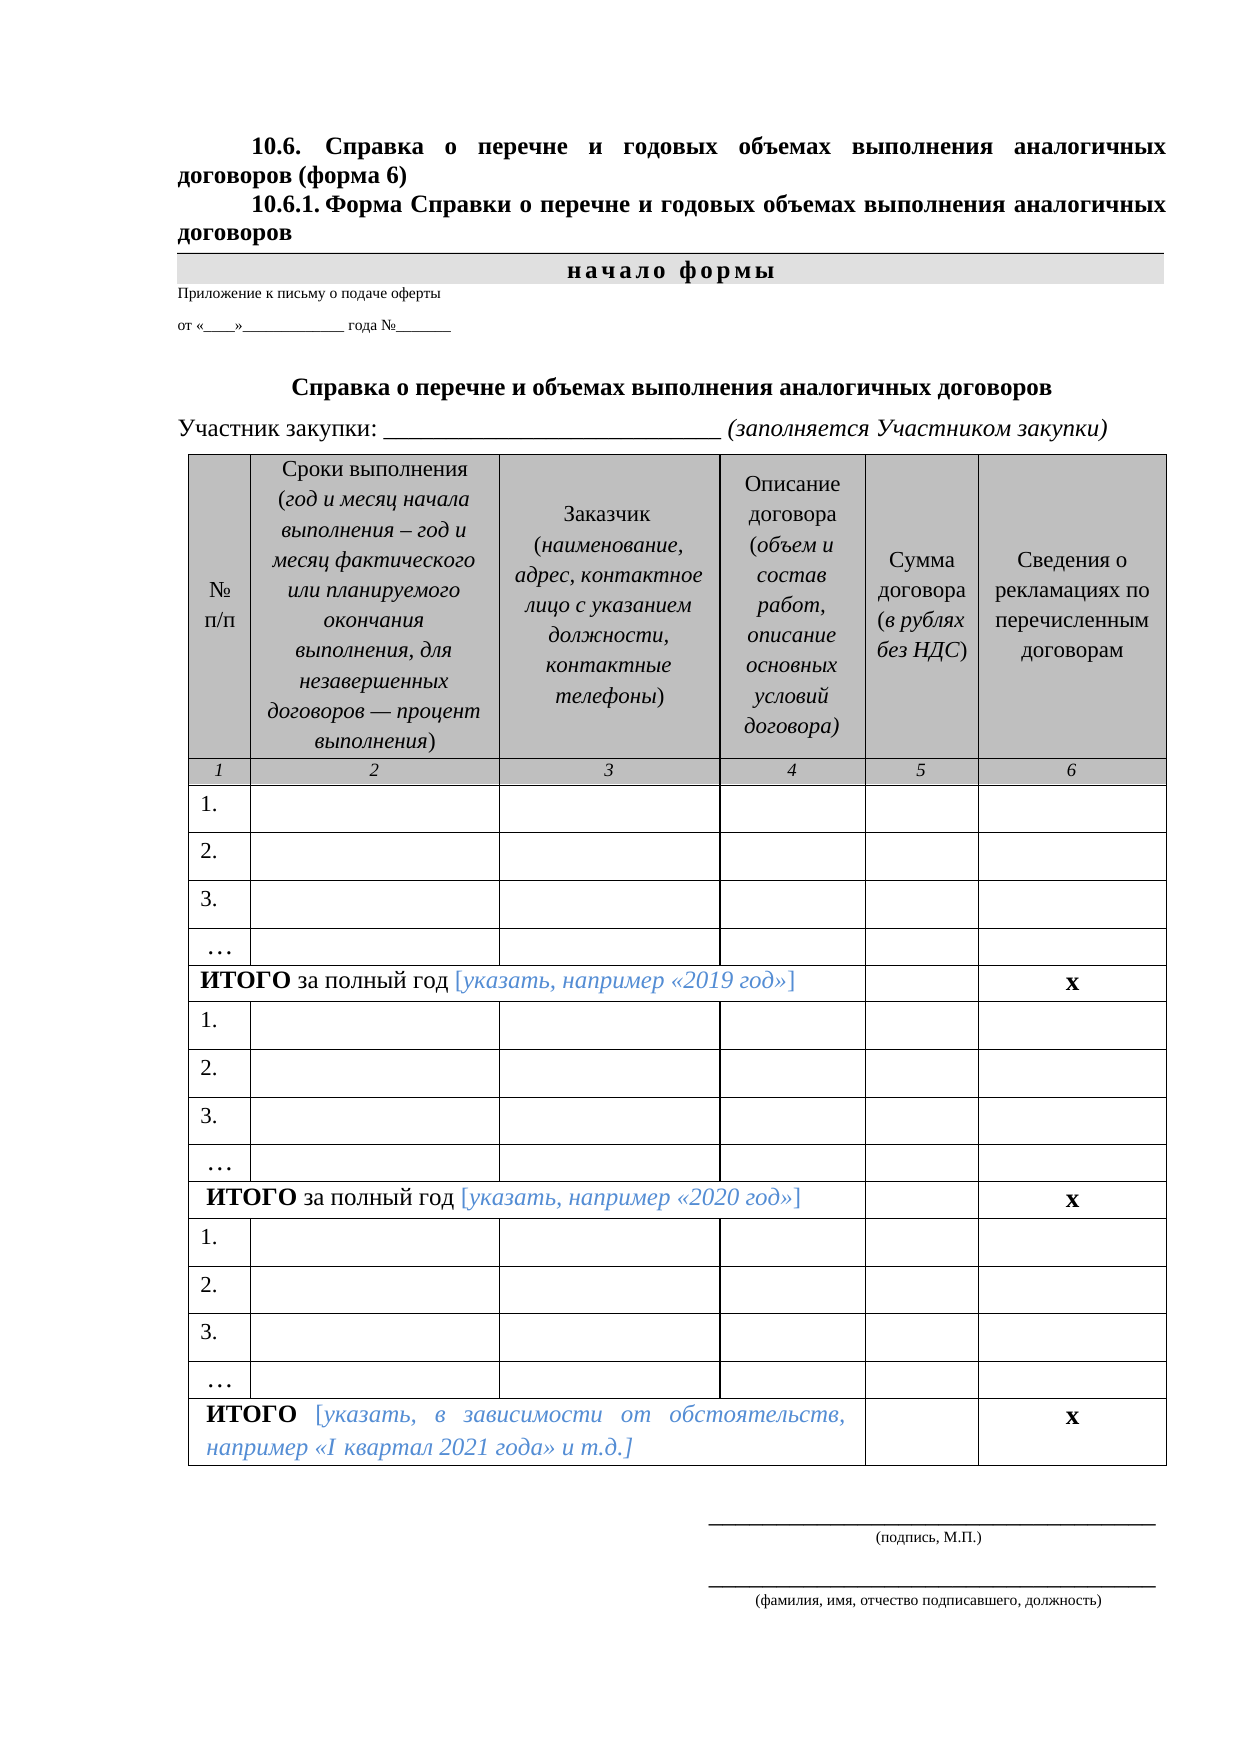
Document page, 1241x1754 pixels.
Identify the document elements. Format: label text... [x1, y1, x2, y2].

table_cell [866, 1321, 978, 1367]
table_cell [866, 1273, 978, 1319]
table_cell [500, 1225, 719, 1272]
table_cell [979, 1152, 1166, 1187]
table_cell [189, 1321, 250, 1367]
table_cell [866, 1009, 978, 1055]
table_cell [721, 1056, 865, 1103]
table_cell 3 [500, 765, 719, 791]
table_cell [721, 792, 865, 838]
table_cell [251, 1273, 499, 1319]
table_cell [721, 1152, 865, 1187]
table_cell [251, 1368, 499, 1404]
table_cell [979, 840, 1166, 886]
table_cell [721, 1225, 865, 1272]
table_cell [979, 1273, 1166, 1319]
table_cell 1 [189, 765, 250, 791]
table_cell [189, 792, 250, 838]
table_cell ИТОГО за полный год [указать, например «2019 год»] [189, 972, 865, 1007]
table_cell [979, 935, 1166, 971]
table_cell [500, 1104, 719, 1151]
table_cell [979, 887, 1166, 934]
table_cell [189, 887, 250, 934]
table_cell [721, 1321, 865, 1367]
list Справка о перечне и годовых объемах выполнения аналогичных договоров (форма 6) [177, 131, 1167, 189]
table_cell [251, 1056, 499, 1103]
table_cell [189, 1009, 250, 1055]
table_cell [251, 1225, 499, 1272]
table_cell х [979, 1189, 1166, 1224]
table_cell [721, 1009, 865, 1055]
table_header Сведения о рекламациях по перечисленным договорам [979, 461, 1166, 764]
table_cell [500, 887, 719, 934]
table_cell [251, 887, 499, 934]
table_cell … [189, 1152, 250, 1187]
table_cell [866, 1225, 978, 1272]
table_cell [979, 1104, 1166, 1151]
table_cell 6 [979, 765, 1166, 791]
table_cell [721, 935, 865, 971]
table_cell [500, 1368, 719, 1404]
text Справка о перечне и объемах выполнения аналогичных договоров [177, 378, 1167, 407]
table_cell 2 [251, 765, 499, 791]
table_cell [979, 792, 1166, 838]
table_cell _________________________________ (фамилия, имя, отчество подписавшего, должность) [691, 1566, 1167, 1628]
table_cell х [979, 1405, 1166, 1471]
table_cell [189, 1225, 250, 1272]
table_cell ИТОГО за полный год [указать, например «2020 год»] [189, 1189, 865, 1224]
table_cell [251, 840, 499, 886]
table_cell х [979, 972, 1166, 1007]
table_cell [721, 1368, 865, 1404]
table_header _________________________________ (подпись, М.П.) [691, 1472, 1167, 1566]
table_cell [721, 887, 865, 934]
table_cell [866, 1152, 978, 1187]
table_cell [251, 1152, 499, 1187]
table_cell [189, 1104, 250, 1151]
table_cell [251, 1321, 499, 1367]
table_cell [721, 1273, 865, 1319]
list Форма Справки о перечне и годовых объемах выполнения аналогичных договоров [177, 195, 1167, 252]
table_cell [866, 887, 978, 934]
table_cell [189, 1273, 250, 1319]
table_cell [979, 1368, 1166, 1404]
table_cell [500, 840, 719, 886]
table_cell 4 [721, 765, 865, 791]
table_cell [866, 792, 978, 838]
table_cell [866, 1056, 978, 1103]
table_cell [721, 840, 865, 886]
table_cell … [189, 935, 250, 971]
table_header № п/п [189, 461, 250, 764]
table_cell [979, 1056, 1166, 1103]
table_cell [251, 1104, 499, 1151]
table_cell [500, 1009, 719, 1055]
table_cell [979, 1321, 1166, 1367]
table_cell [500, 1321, 719, 1367]
table_cell [866, 1368, 978, 1404]
table_cell [500, 1056, 719, 1103]
table_cell [866, 972, 978, 1007]
table_header Сумма договора (в рублях без НДС) [866, 461, 978, 764]
table_cell [189, 1056, 250, 1103]
table_cell [189, 840, 250, 886]
table_cell [866, 1189, 978, 1224]
table_header Описание договора (объем и состав работ, описание основных условий договора) [721, 461, 865, 764]
table_cell [866, 935, 978, 971]
table_cell [979, 1009, 1166, 1055]
text Участник закупки: ___________________________ (заполняется Участником закупки) [177, 419, 1167, 448]
table_cell [979, 1225, 1166, 1272]
table_cell [866, 1405, 978, 1471]
table_header Заказчик (наименование, адрес, контактное лицо с указанием должности, контактные телефоны) [500, 461, 719, 764]
table_header Сроки выполнения (год и месяц начала выполнения – год и месяц фактического или планируемого окончания выполнения, для незавершенных договоров — процент выполнения) [251, 461, 499, 764]
table_cell [500, 792, 719, 838]
text Приложение к письму о подаче оферты от «____»_____________ года №_______ [177, 291, 1167, 353]
table_cell [721, 1104, 865, 1151]
table_cell 5 [866, 765, 978, 791]
text начало формы [177, 260, 1164, 291]
table_cell [500, 1273, 719, 1319]
table_cell … [189, 1368, 250, 1404]
table_cell [500, 935, 719, 971]
table_cell [251, 792, 499, 838]
table_cell [866, 840, 978, 886]
table_cell ИТОГО [указать, в зависимости от обстоятельств, например «I квартал 2021 года» и т.д.] [189, 1405, 865, 1471]
table_cell [251, 935, 499, 971]
table_cell [500, 1152, 719, 1187]
table_cell [251, 1009, 499, 1055]
table_cell [866, 1104, 978, 1151]
